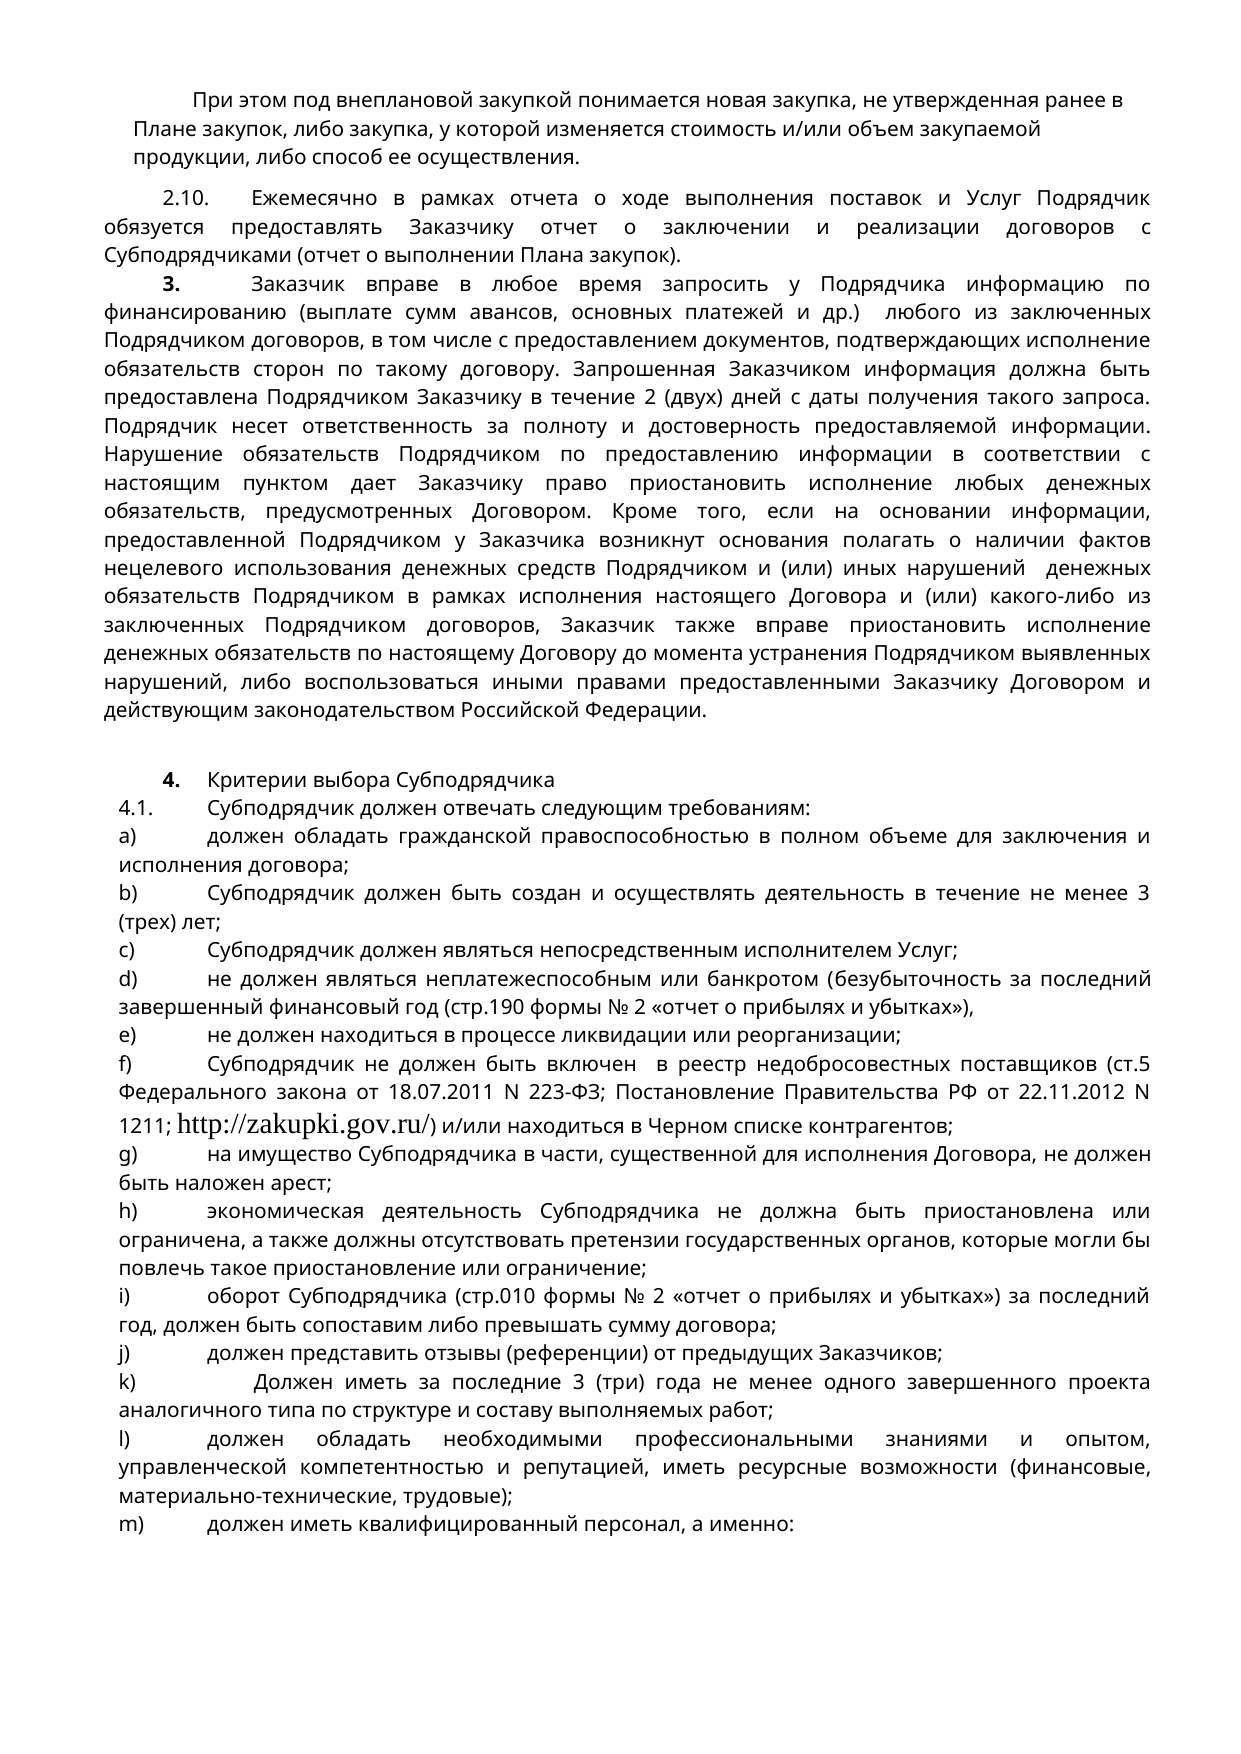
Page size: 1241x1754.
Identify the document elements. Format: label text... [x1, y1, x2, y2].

list экономическая деятельность Субподрядчика не должна быть приостановлена или ограничена, а также должны отсутствовать претензии государственных органов, которые могли бы повлечь такое приостановление или ограничение; [118, 1196, 1152, 1282]
list Должен иметь за последние 3 (три) года не менее одного завершенного проекта аналогичного типа по структуре и составу выполняемых работ; [118, 1367, 1152, 1424]
list должен обладать гражданской правоспособностью в полном объеме для заключения и исполнения договора; [118, 822, 1152, 878]
list Субподрядчик должен являться непосредственным исполнителем Услуг; [118, 935, 1152, 964]
list Критерии выбора Субподрядчика [103, 765, 1152, 793]
list должен обладать необходимыми профессиональными знаниями и опытом, управленческой компетентностью и репутацией, иметь ресурсные возможности (финансовые, материально-технические, трудовые); [118, 1424, 1152, 1509]
list Ежемесячно в рамках отчета о ходе выполнения поставок и Услуг Подрядчик обязуется предоставлять Заказчику отчет о заключении и реализации договоров с Субподрядчиками (отчет о выполнении Плана закупок). [103, 183, 1152, 269]
list Заказчик вправе в любое время запросить у Подрядчика информацию по финансированию (выплате сумм авансов, основных платежей и др.) любого из заключенных Подрядчиком договоров, в том числе с предоставлением документов, подтверждающих исполнение обязательств сторон по такому договору. Запрошенная Заказчиком информация должна быть предоставлена Подрядчиком Заказчику в течение 2 (двух) дней с даты получения такого запроса. Подрядчик несет ответственность за полноту и достоверность предоставляемой информации. Нарушение обязательств Подрядчиком по предоставлению информации в соответствии с настоящим пунктом дает Заказчику право приостановить исполнение любых денежных обязательств, предусмотренных Договором. Кроме того, если на основании информации, предоставленной Подрядчиком у Заказчика возникнут основания полагать о наличии фактов нецелевого использования денежных средств Подрядчиком и (или) иных нарушений денежных обязательств Подрядчиком в рамках исполнения настоящего Договора и (или) какого-либо из заключенных Подрядчиком договоров, Заказчик также вправе приостановить исполнение денежных обязательств по настоящему Договору до момента устранения Подрядчиком выявленных нарушений, либо воспользоваться иными правами предоставленными Заказчику Договором и действующим законодательством Российской Федерации. [103, 269, 1152, 724]
list оборот Субподрядчика (стр.010 формы № 2 «отчет о прибылях и убытках») за последний год, должен быть сопоставим либо превышать сумму договора; [118, 1282, 1152, 1338]
list Субподрядчик должен отвечать следующим требованиям: [118, 793, 1152, 822]
list должен иметь квалифицированный персонал, а именно: [118, 1509, 1152, 1538]
list на имущество Субподрядчика в части, существенной для исполнения Договора, не должен быть наложен арест; [118, 1139, 1152, 1196]
list не должен являться неплатежеспособным или банкротом (безубыточность за последний завершенный финансовый год (стр.190 формы № 2 «отчет о прибылях и убытках»), [118, 964, 1152, 1021]
list не должен находиться в процессе ликвидации или реорганизации; [118, 1021, 1152, 1049]
list должен представить отзывы (референции) от предыдущих Заказчиков; [118, 1338, 1152, 1367]
list Субподрядчик не должен быть включен в реестр недобросовестных поставщиков (ст.5 Федерального закона от 18.07.2011 N 223-ФЗ; Постановление Правительства РФ от 22.11.2012 N 1211; http://zakupki.gov.ru/) и/или находиться в Черном списке контрагентов; [118, 1049, 1152, 1139]
text При этом под внеплановой закупкой понимается новая закупка, не утвержденная ранее в Плане закупок, либо закупка, у которой изменяется стоимость и/или объем закупаемой продукции, либо способ ее осуществления. [133, 86, 1152, 171]
list Субподрядчик должен быть создан и осуществлять деятельность в течение не менее 3 (трех) лет; [118, 878, 1152, 935]
